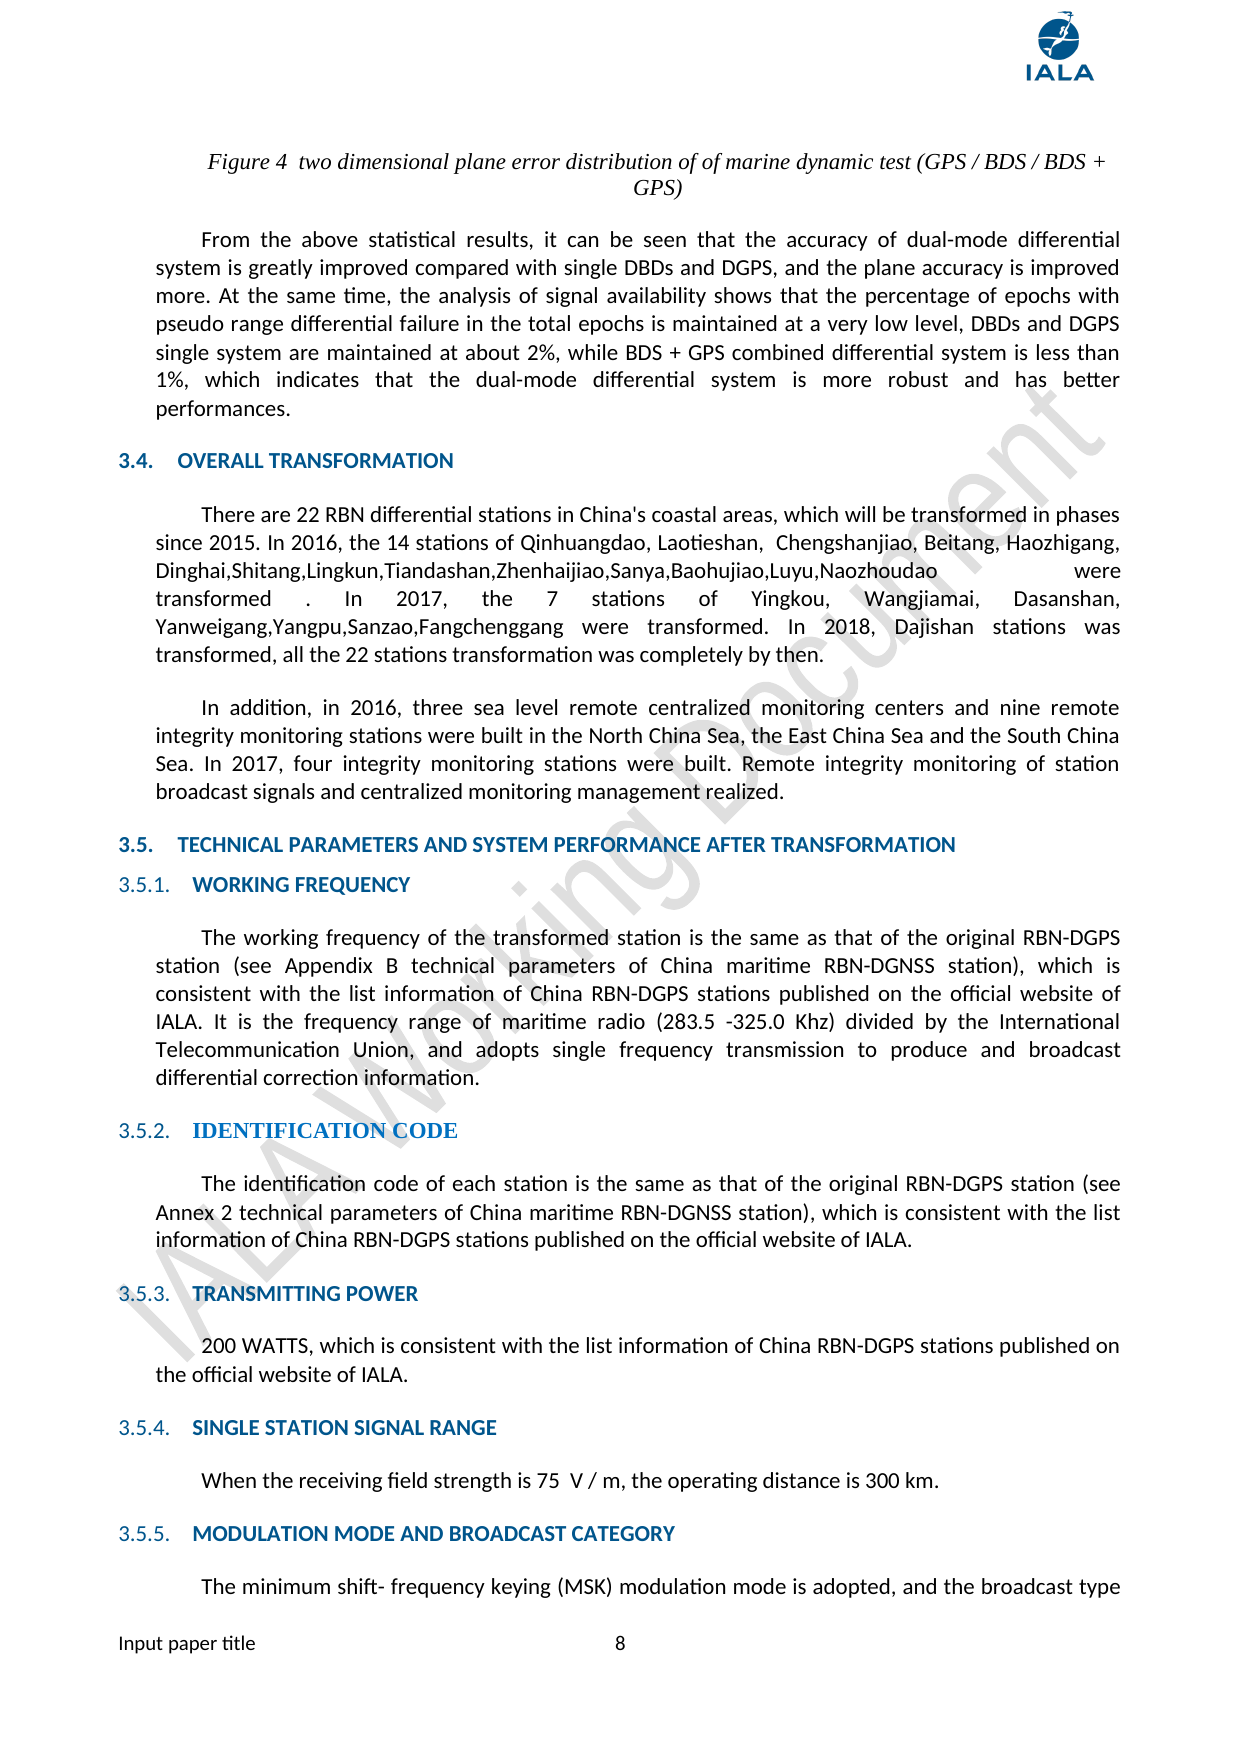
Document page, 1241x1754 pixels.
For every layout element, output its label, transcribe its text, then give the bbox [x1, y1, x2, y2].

subtitle Modulation mode and broadcast category [118, 1519, 1122, 1547]
text 200 WATTS, which is consistent with the list information of China RBN-DGPS stations published on the official website of IALA. [155, 1332, 1122, 1388]
text The identification code of each station is the same as that of the original RBN-DGPS station (see Annex 2 technical parameters of China maritime RBN-DGNSS station), which is consistent with the list information of China RBN-DGPS stations published on the official website of IALA. [155, 1169, 1122, 1254]
text When the receiving field strength is 75 V / m, the operating distance is 300 km. [155, 1466, 1122, 1494]
text Figure 4 two dimensional plane error distribution of of marine dynamic test (GPS / BDS / BDS + GPS) [193, 148, 1122, 201]
text In addition, in 2016, three sea level remote centralized monitoring centers and nine remote integrity monitoring stations were built in the North China Sea, the East China Sea and the South China Sea. In 2017, four integrity monitoring stations were built. Remote integrity monitoring of station broadcast signals and centralized monitoring management realized. [155, 693, 1122, 805]
subtitle Working frequency [118, 870, 1122, 898]
text The working frequency of the transformed station is the same as that of the original RBN-DGPS station (see Appendix B technical parameters of China maritime RBN-DGNSS station), which is consistent with the list information of China RBN-DGPS stations published on the official website of IALA. It is the frequency range of maritime radio (283.5 -325.0 Khz) divided by the International Telecommunication Union, and adopts single frequency transmission to produce and broadcast differential correction information. [155, 923, 1122, 1092]
subtitle Single station signal range [118, 1413, 1122, 1441]
subtitle Overall transformation [118, 447, 1122, 475]
text There are 22 RBN differential stations in China's coastal areas, which will be transformed in phases since 2015. In 2016, the 14 stations of Qinhuangdao, Laotieshan, Chengshanjiao, Beitang, Haozhigang, Dinghai,Shitang,Lingkun,Tiandashan,Zhenhaijiao,Sanya,Baohujiao,Luyu,Naozhoudao were transformed . In 2017, the 7 stations of Yingkou, Wangjiamai, Dasanshan, Yanweigang,Yangpu,Sanzao,Fangchenggang were transformed. In 2018, Dajishan stations was transformed, all the 22 stations transformation was completely by then. [155, 500, 1122, 668]
subtitle Transmitting power [118, 1279, 1122, 1307]
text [155, 1572, 1122, 1600]
picture [1011, 3, 1106, 96]
subtitle Identification code [118, 1117, 1122, 1144]
text From the above statistical results, it can be seen that the accuracy of dual-mode differential system is greatly improved compared with single DBDs and DGPS, and the plane accuracy is improved more. At the same time, the analysis of signal availability shows that the percentage of epochs with pseudo range differential failure in the total epochs is maintained at a very low level, DBDs and DGPS single system are maintained at about 2%, while BDS + GPS combined differential system is less than 1%, which indicates that the dual-mode differential system is more robust and has better performances. [155, 226, 1122, 422]
subtitle Technical parameters and system performance after transformation [118, 830, 1122, 858]
